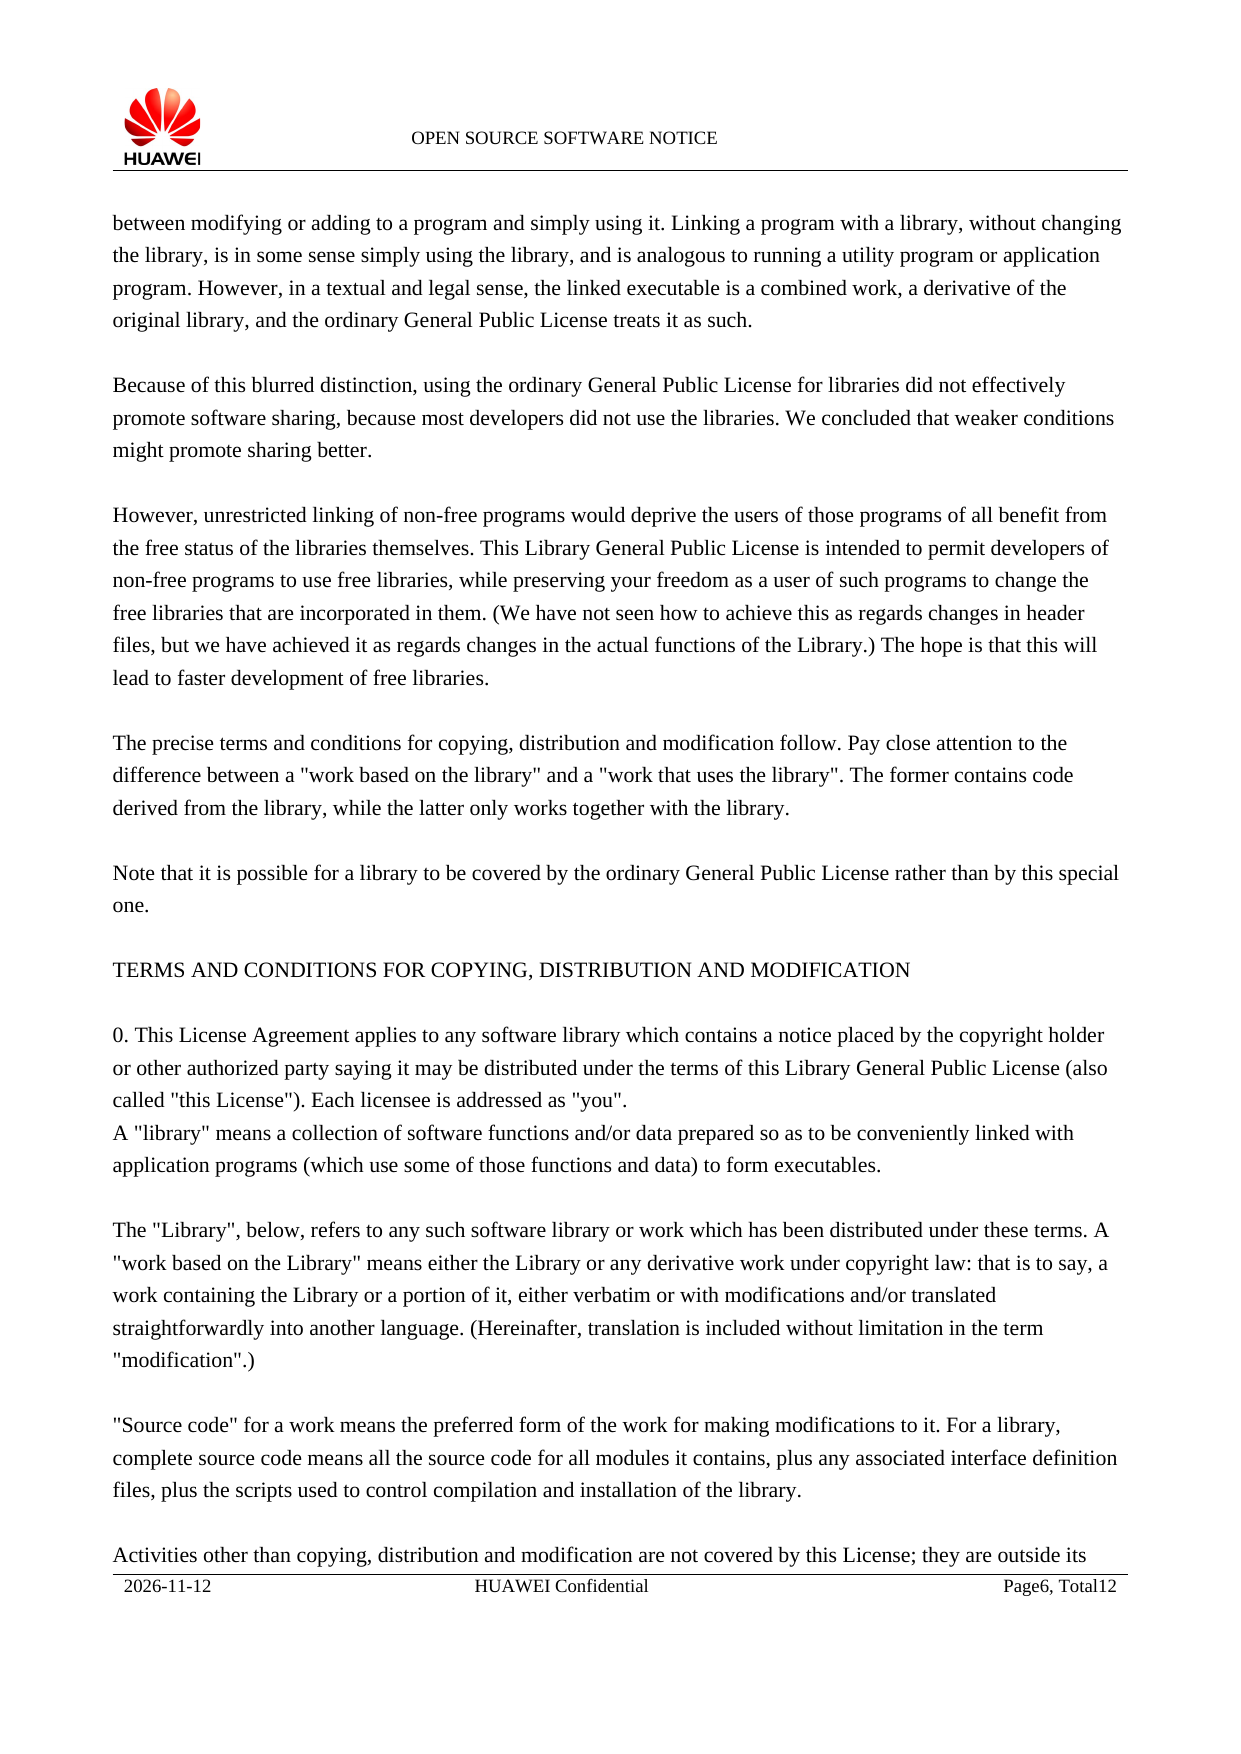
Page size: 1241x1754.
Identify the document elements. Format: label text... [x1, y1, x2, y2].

picture [124, 88, 201, 165]
